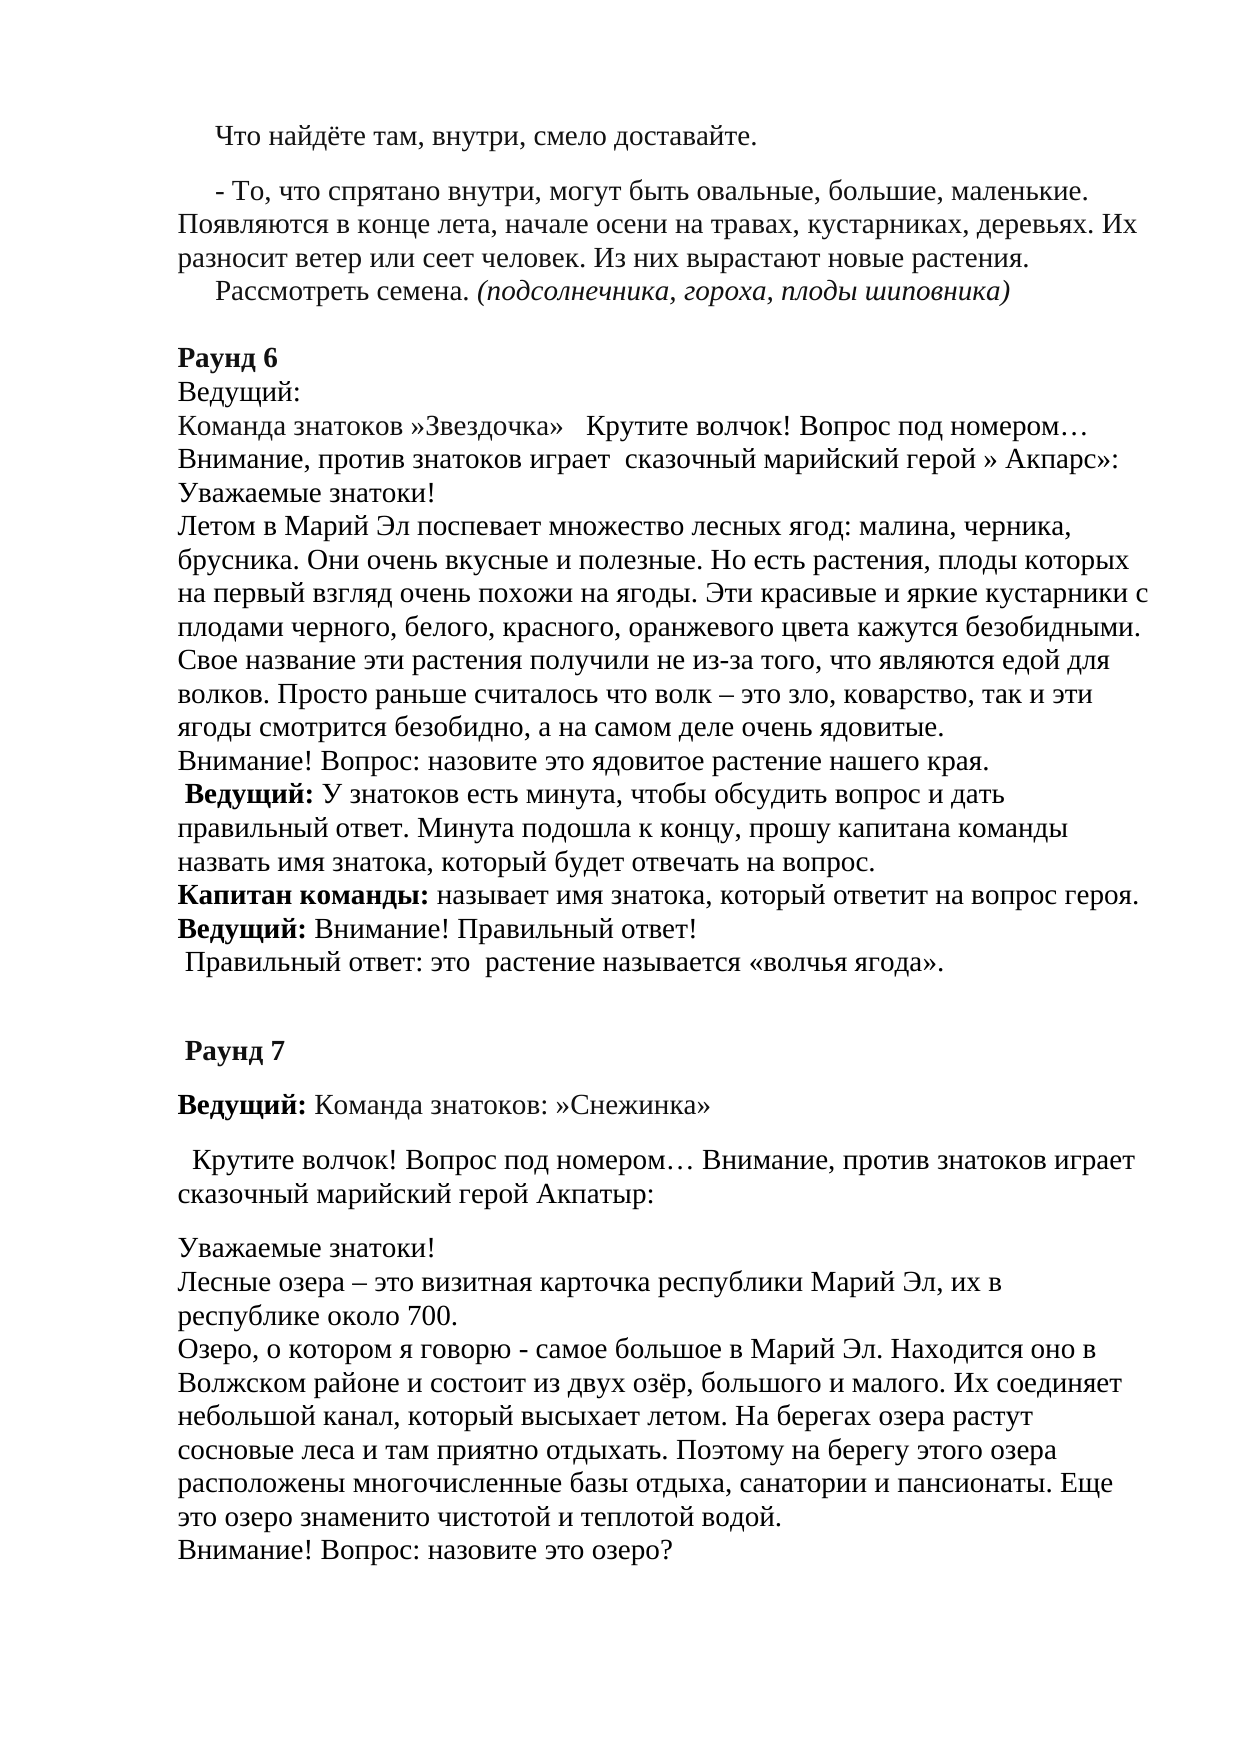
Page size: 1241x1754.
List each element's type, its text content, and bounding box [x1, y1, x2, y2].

text Внимание! Вопрос: назовите это ядовитое растение нашего края. [177, 743, 1152, 777]
text Крутите волчок! Вопрос под номером… Внимание, против знатоков играет сказочный марийский герой Акпатыр: [177, 1142, 1152, 1209]
text Уважаемые знатоки! [177, 1231, 1152, 1264]
text Озеро, о котором я говорю - самое большое в Марий Эл. Находится оно в Волжском районе и состоит из двух озёр, большого и малого. Их соединяет небольшой канал, который высыхает летом. На берегах озера растут сосновые леса и там приятно отдыхать. Поэтому на берегу этого озера расположены многочисленные базы отдыха, санатории и пансионаты. Еще это озеро знаменито чистотой и теплотой водой. [177, 1331, 1152, 1532]
text Ведущий: У знатоков есть минута, чтобы обсудить вопрос и дать правильный ответ. Минута подошла к концу, прошу капитана команды назвать имя знатока, который будет отвечать на вопрос. [177, 777, 1152, 877]
text Команда знатоков »Звездочка» Крутите волчок! Вопрос под номером… Внимание, против знатоков играет сказочный марийский герой » Акпарс»: [177, 408, 1152, 475]
text Ведущий: Внимание! Правильный ответ! [177, 911, 1152, 944]
text Раунд 7 [177, 1033, 1152, 1066]
text - То, что спрятано внутри, могут быть овальные, большие, маленькие. Появляются в конце лета, начале осени на травах, кустарниках, деревьях. Их разносит ветер или сеет человек. Из них вырастают новые растения. [177, 173, 1152, 273]
text Лесные озера – это визитная карточка республики Марий Эл, их в республике около 700. [177, 1264, 1152, 1331]
text Рассмотреть семена. (подсолнечника, гороха, плоды шиповника) [177, 273, 1152, 307]
text Что найдёте там, внутри, смело доставайте. [177, 118, 1152, 152]
text Ведущий: [177, 374, 1152, 408]
text Летом в Марий Эл поспевает множество лесных ягод: малина, черника, брусника. Они очень вкусные и полезные. Но есть растения, плоды которых на первый взгляд очень похожи на ягоды. Эти красивые и яркие кустарники с плодами черного, белого, красного, оранжевого цвета кажутся безобидными. Свое название эти растения получили не из-за того, что являются едой для волков. Просто раньше считалось что волк – это зло, коварство, так и эти ягоды смотрится безобидно, а на самом деле очень ядовитые. [177, 508, 1152, 743]
text Раунд 6 [177, 341, 1152, 374]
text Правильный ответ: это растение называется «волчья ягода». [177, 944, 1152, 978]
text Внимание! Вопрос: назовите это озеро? [177, 1532, 1152, 1566]
text Уважаемые знатоки! [177, 475, 1152, 508]
text Ведущий: Команда знатоков: »Снежинка» [177, 1087, 1152, 1121]
text Капитан команды: называет имя знатока, который ответит на вопрос героя. [177, 877, 1152, 911]
